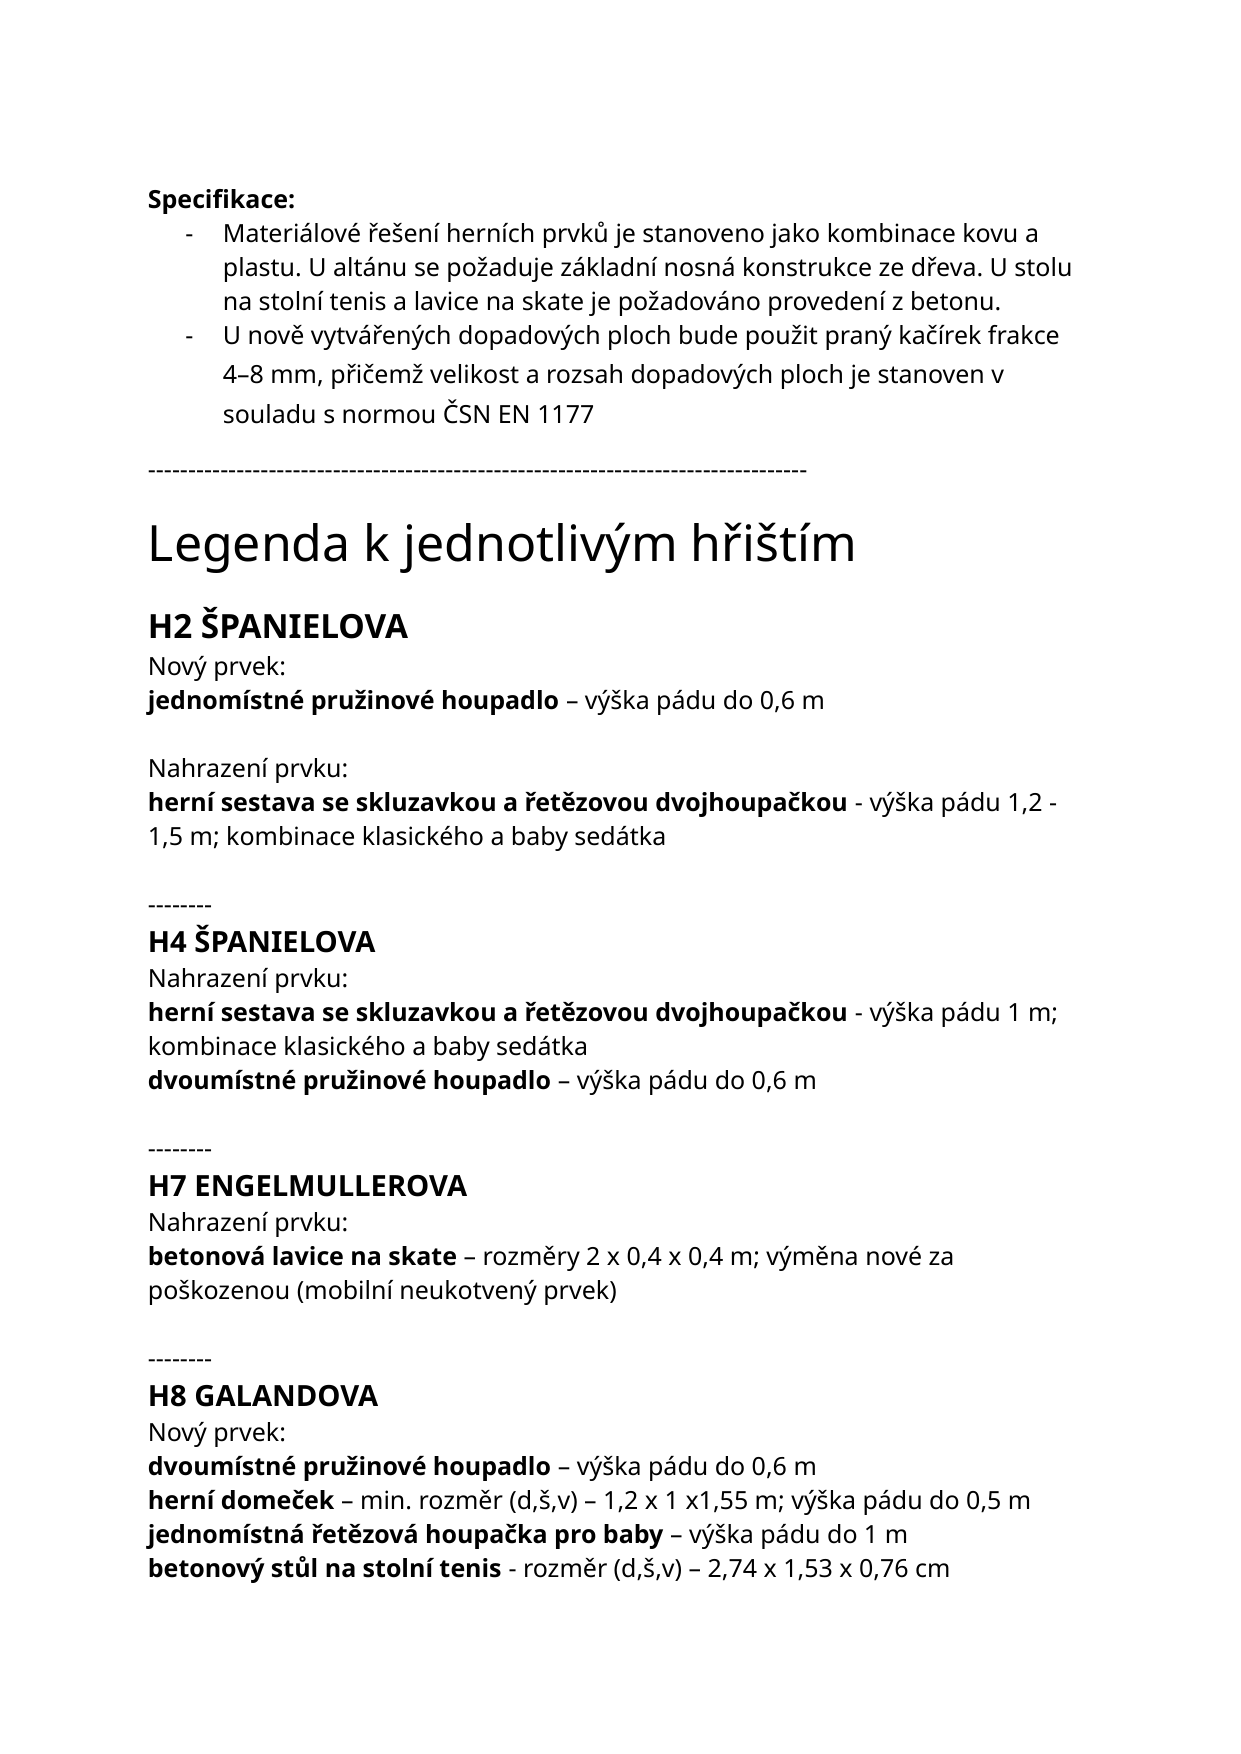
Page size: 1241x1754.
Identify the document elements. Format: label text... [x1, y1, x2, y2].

text herní sestava se skluzavkou a řetězovou dvojhoupačkou - výška pádu 1,2 - 1,5 m; kombinace klasického a baby sedátka [148, 784, 1093, 853]
text betonová lavice na skate – rozměry 2 x 0,4 x 0,4 m; výměna nové za poškozenou (mobilní neukotvený prvek) [148, 1239, 1093, 1307]
text betonový stůl na stolní tenis - rozměr (d,š,v) – 2,74 x 1,53 x 0,76 cm [148, 1551, 1093, 1585]
text dvoumístné pružinové houpadlo – výška pádu do 0,6 m [148, 1449, 1093, 1483]
text H4 ŠPANIELOVA [148, 921, 1093, 961]
text H7 ENGELMULLEROVA [148, 1165, 1093, 1204]
text H8 GALANDOVA [148, 1375, 1093, 1414]
text jednomístná řetězová houpačka pro baby – výška pádu do 1 m [148, 1517, 1093, 1551]
text dvoumístné pružinové houpadlo – výška pádu do 0,6 m [148, 1063, 1093, 1097]
text herní sestava se skluzavkou a řetězovou dvojhoupačkou - výška pádu 1 m; kombinace klasického a baby sedátka [148, 994, 1093, 1063]
text Nahrazení prvku: [148, 751, 1093, 784]
text Specifikace: [148, 182, 1093, 216]
text Legenda k jednotlivým hřištím [148, 508, 1093, 576]
text ---------------------------------------------------------------------------------- [148, 452, 1093, 486]
text -------- [148, 1341, 1093, 1375]
text Nový prvek: [148, 648, 1093, 682]
text -------- [148, 1131, 1093, 1165]
text Nahrazení prvku: [148, 1204, 1093, 1239]
list U nově vytvářených dopadových ploch bude použit praný kačírek frakce 4–8 mm, přičemž velikost a rozsah dopadových ploch je stanoven v souladu s normou ČSN EN 1177 [185, 318, 1093, 430]
text -------- [148, 887, 1093, 921]
text jednomístné pružinové houpadlo – výška pádu do 0,6 m [148, 682, 1093, 716]
text Nový prvek: [148, 1414, 1093, 1449]
text herní domeček – min. rozměr (d,š,v) – 1,2 x 1 x1,55 m; výška pádu do 0,5 m [148, 1483, 1093, 1517]
list Materiálové řešení herních prvků je stanoveno jako kombinace kovu a plastu. U altánu se požaduje základní nosná konstrukce ze dřeva. U stolu na stolní tenis a lavice na skate je požadováno provedení z betonu. [185, 216, 1093, 318]
text Nahrazení prvku: [148, 961, 1093, 994]
text H2 ŠPANIELOVA [148, 603, 1093, 648]
